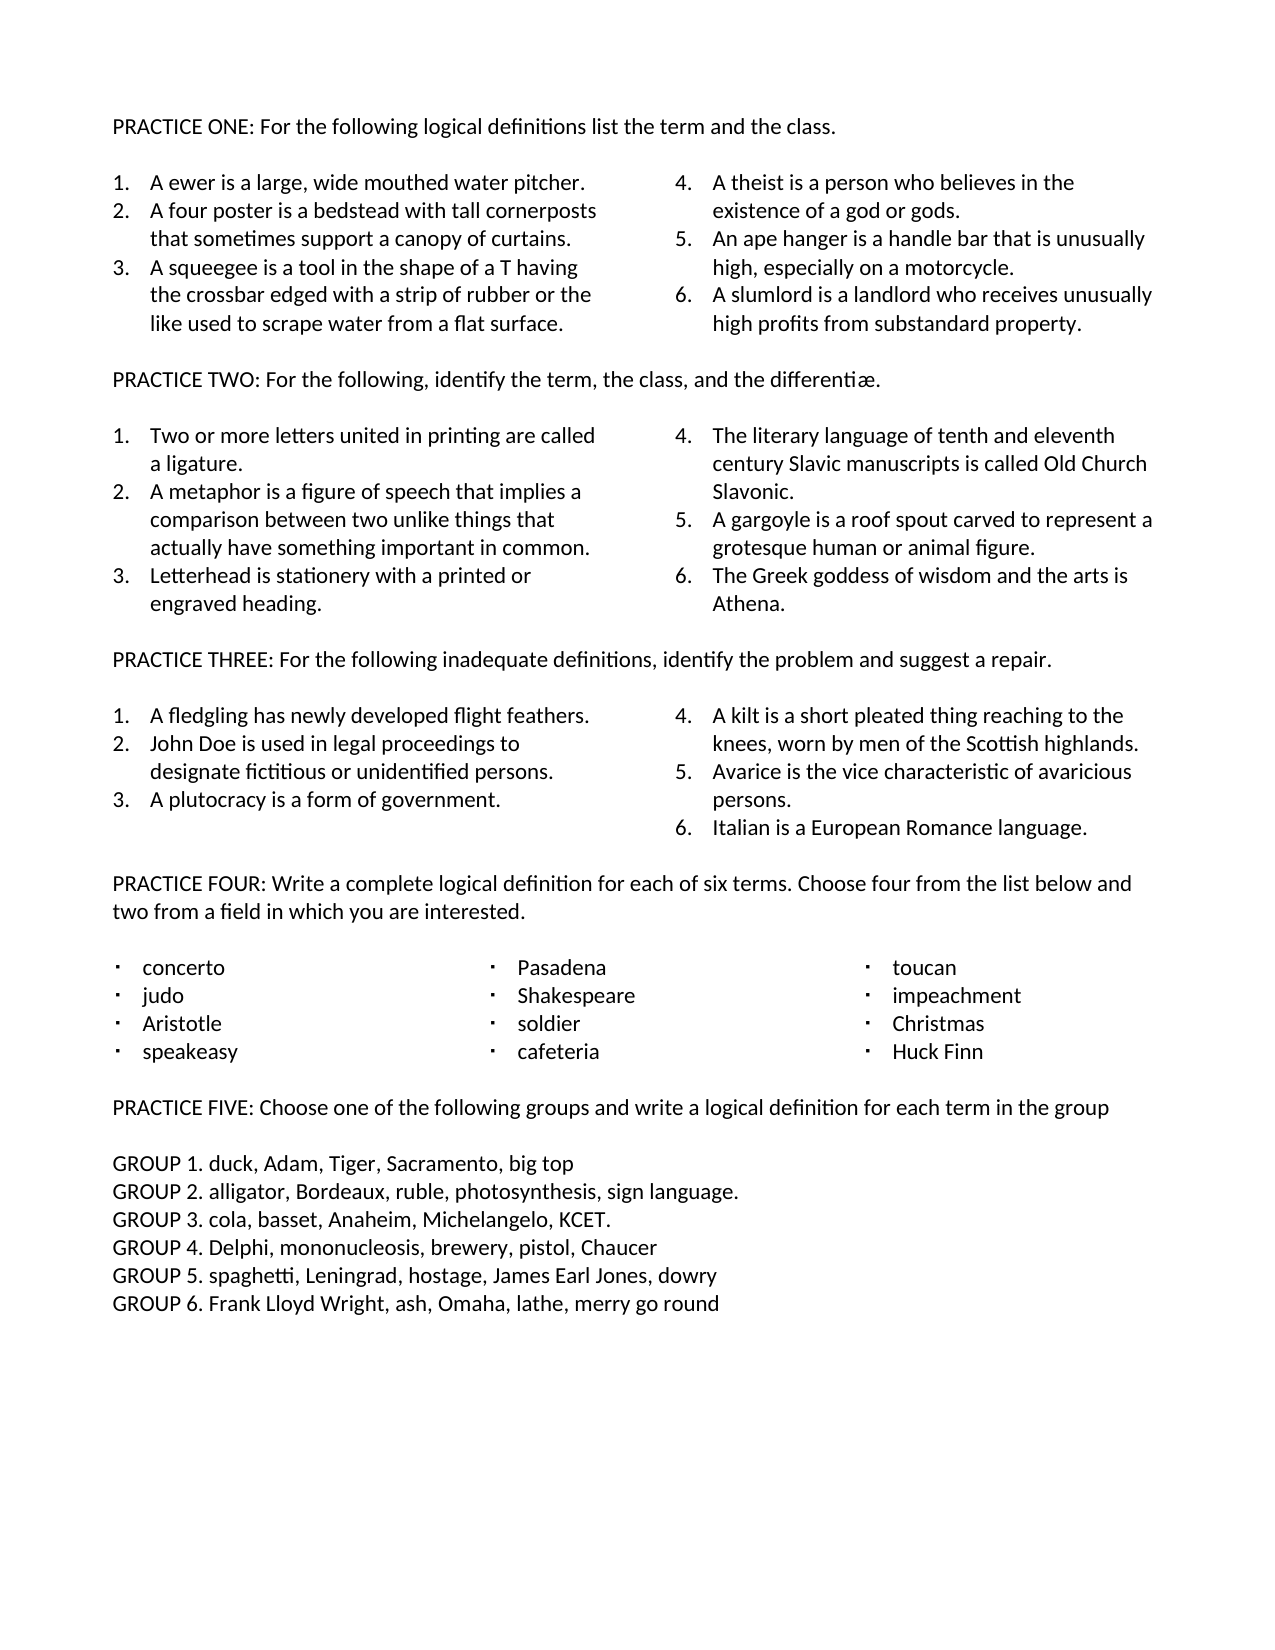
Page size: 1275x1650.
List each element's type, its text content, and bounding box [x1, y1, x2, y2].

list Letterhead is stationery with a printed or engraved heading. [112, 561, 600, 617]
text PRACTICE THREE: For the following inadequate definitions, identify the problem and suggest a repair. [112, 645, 1162, 673]
text PRACTICE FOUR: Write a complete logical definition for each of six terms. Choose four from the list below and two from a field in which you are interested. [112, 869, 1162, 925]
text GROUP 4. Delphi, mononucleosis, brewery, pistol, Chaucer [112, 1233, 1162, 1261]
text GROUP 2. alligator, Bordeaux, ruble, photosynthesis, sign language. [112, 1177, 1162, 1205]
list A fledgling has newly developed flight feathers. [112, 701, 600, 729]
list Christmas [862, 1009, 1162, 1037]
list Huck Finn [862, 1037, 1162, 1065]
list The literary language of tenth and eleventh century Slavic manuscripts is called Old Church Slavonic. [675, 421, 1162, 505]
list speakeasy [112, 1037, 412, 1065]
list cafeteria [487, 1037, 787, 1065]
text GROUP 1. duck, Adam, Tiger, Sacramento, big top [112, 1149, 1162, 1177]
list John Doe is used in legal proceedings to designate fictitious or unidentified persons. [112, 729, 600, 785]
list A plutocracy is a form of government. [112, 785, 600, 813]
text GROUP 3. cola, basset, Anaheim, Michelangelo, KCET. [112, 1205, 1162, 1233]
list A four poster is a bedstead with tall cornerposts that sometimes support a canopy of curtains. [112, 197, 600, 253]
list A squeegee is a tool in the shape of a T having the crossbar edged with a strip of rubber or the like used to scrape water from a flat surface. [112, 253, 600, 337]
list soldier [487, 1009, 787, 1037]
list The Greek goddess of wisdom and the arts is Athena. [675, 561, 1162, 617]
text PRACTICE TWO: For the following, identify the term, the class, and the differentiæ. [112, 365, 1162, 393]
list A slumlord is a landlord who receives unusually high profits from substandard property. [675, 281, 1162, 337]
list Two or more letters united in printing are called a ligature. [112, 421, 600, 477]
text PRACTICE FIVE: Choose one of the following groups and write a logical definition for each term in the group [112, 1093, 1162, 1121]
list judo [112, 981, 412, 1009]
list impeachment [862, 981, 1162, 1009]
list A kilt is a short pleated thing reaching to the knees, worn by men of the Scottish highlands. [675, 701, 1162, 757]
list concerto [112, 953, 412, 981]
list A theist is a person who believes in the existence of a god or gods. [675, 168, 1162, 224]
text PRACTICE ONE: For the following logical definitions list the term and the class. [112, 112, 1162, 141]
text GROUP 5. spaghetti, Leningrad, hostage, James Earl Jones, dowry [112, 1261, 1162, 1289]
text GROUP 6. Frank Lloyd Wright, ash, Omaha, lathe, merry go round [112, 1289, 1162, 1317]
list Aristotle [112, 1009, 412, 1037]
list Pasadena [487, 953, 787, 981]
list A ewer is a large, wide mouthed water pitcher. [112, 168, 600, 197]
list A gargoyle is a roof spout carved to represent a grotesque human or animal figure. [675, 505, 1162, 561]
list An ape hanger is a handle bar that is unusually high, especially on a motorcycle. [675, 224, 1162, 281]
list Avarice is the vice characteristic of avaricious persons. [675, 757, 1162, 813]
list toucan [862, 953, 1162, 981]
list Italian is a European Romance language. [675, 813, 1162, 841]
list A metaphor is a figure of speech that implies a comparison between two unlike things that actually have something important in common. [112, 477, 600, 561]
list Shakespeare [487, 981, 787, 1009]
